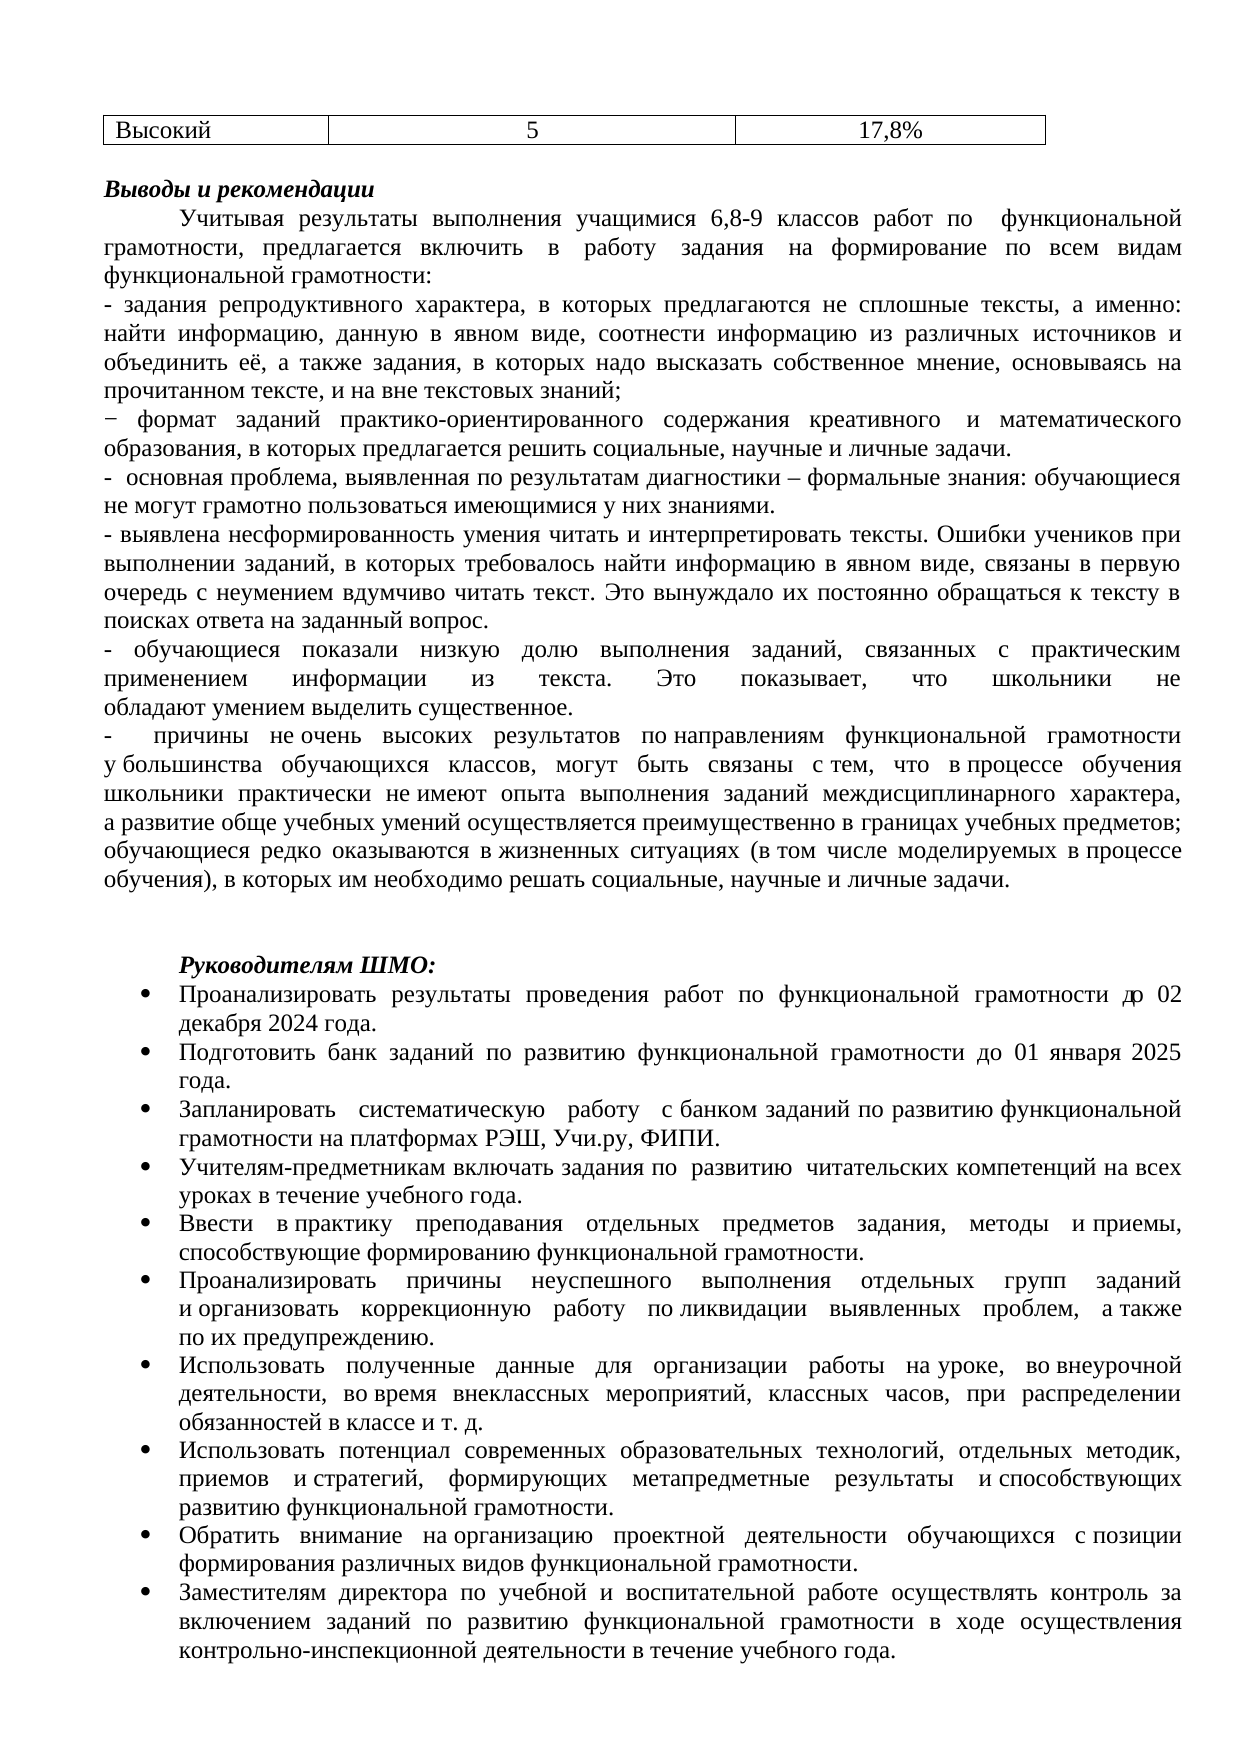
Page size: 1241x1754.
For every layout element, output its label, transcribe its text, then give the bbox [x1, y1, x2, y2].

list Учителям-предметникам включать задания по развитию читательских компетенций на всех уроках в течение учебного года. [141, 1152, 1182, 1209]
list Подготовить банк заданий по развитию функциональной грамотности до 01 января 2025 года. [141, 1037, 1182, 1094]
text − формат заданий практико-ориентированного содержания креативного и математического образования, в которых предлагается решить социальные, научные и личные задачи. [103, 404, 1182, 462]
text - обучающиеся показали низкую долю выполнения заданий, связанных с практическим применением информации из текста. Это показывает, что школьники не обладают умением выделить существенное. [103, 634, 1182, 720]
table_cell Высокий [104, 116, 328, 144]
list Заместителям директора по учебной и воспитательной работе осуществлять контроль за включением заданий по развитию функциональной грамотности в ходе осуществления контрольно-инспекционной деятельности в течение учебного года. [141, 1577, 1182, 1664]
text - причины не очень высоких результатов по направлениям функциональной грамотности у большинства обучающихся классов, могут быть связаны с тем, что в процессе обучения школьники практически не имеют опыта выполнения заданий междисциплинарного характера, а развитие обще учебных умений осуществляется преимущественно в границах учебных предметов; обучающиеся редко оказываются в жизненных ситуациях (в том числе моделируемых в процессе обучения), в которых им необходимо решать социальные, научные и личные задачи. [103, 720, 1182, 893]
list Проанализировать причины неуспешного выполнения отдельных групп заданий и организовать коррекционную работу по ликвидации выявленных проблем, а также по их предупреждению. [141, 1266, 1182, 1351]
text - выявлена несформированность умения читать и интерпретировать тексты. Ошибки учеников при выполнении заданий, в которых требовалось найти информацию в явном виде, связаны в первую очередь с неумением вдумчиво читать текст. Это вынуждало их постоянно обращаться к тексту в поисках ответа на заданный вопрос. [103, 519, 1182, 634]
text - задания репродуктивного характера, в которых предлагаются не сплошные тексты, а именно: найти информацию, данную в явном виде, соотнести информацию из различных источников и объединить её, а также задания, в которых надо высказать собственное мнение, основываясь на прочитанном тексте, и на вне текстовых знаний; [103, 289, 1182, 404]
list Обратить внимание на организацию проектной деятельности обучающихся с позиции формирования различных видов функциональной грамотности. [141, 1521, 1182, 1577]
list Ввести в практику преподавания отдельных предметов задания, методы и приемы, способствующие формированию функциональной грамотности. [141, 1209, 1182, 1266]
table_cell 5 [329, 116, 735, 144]
table_cell 17,8% [736, 116, 1045, 144]
text Выводы и рекомендации [103, 174, 1182, 203]
list Использовать полученные данные для организации работы на уроке, во внеурочной деятельности, во время внеклассных мероприятий, классных часов, при распределении обязанностей в классе и т. д. [141, 1351, 1182, 1436]
text Учитывая результаты выполнения учащимися 6,8-9 классов работ по функциональной грамотности, предлагается включить в работу задания на формирование по всем видам функциональной грамотности: [103, 203, 1182, 289]
list Использовать потенциал современных образовательных технологий, отдельных методик, приемов и стратегий, формирующих метапредметные результаты и способствующих развитию функциональной грамотности. [141, 1436, 1182, 1521]
list Проанализировать результаты проведения работ по функциональной грамотности до 02 декабря 2024 года. [141, 979, 1182, 1037]
text Руководителям ШМО: [103, 950, 1182, 979]
list Запланировать систематическую работу с банком заданий по развитию функциональной грамотности на платформах РЭШ, Учи.ру, ФИПИ. [141, 1094, 1182, 1152]
text - основная проблема, выявленная по результатам диагностики – формальные знания: обучающиеся не могут грамотно пользоваться имеющимися у них знаниями. [103, 462, 1182, 519]
